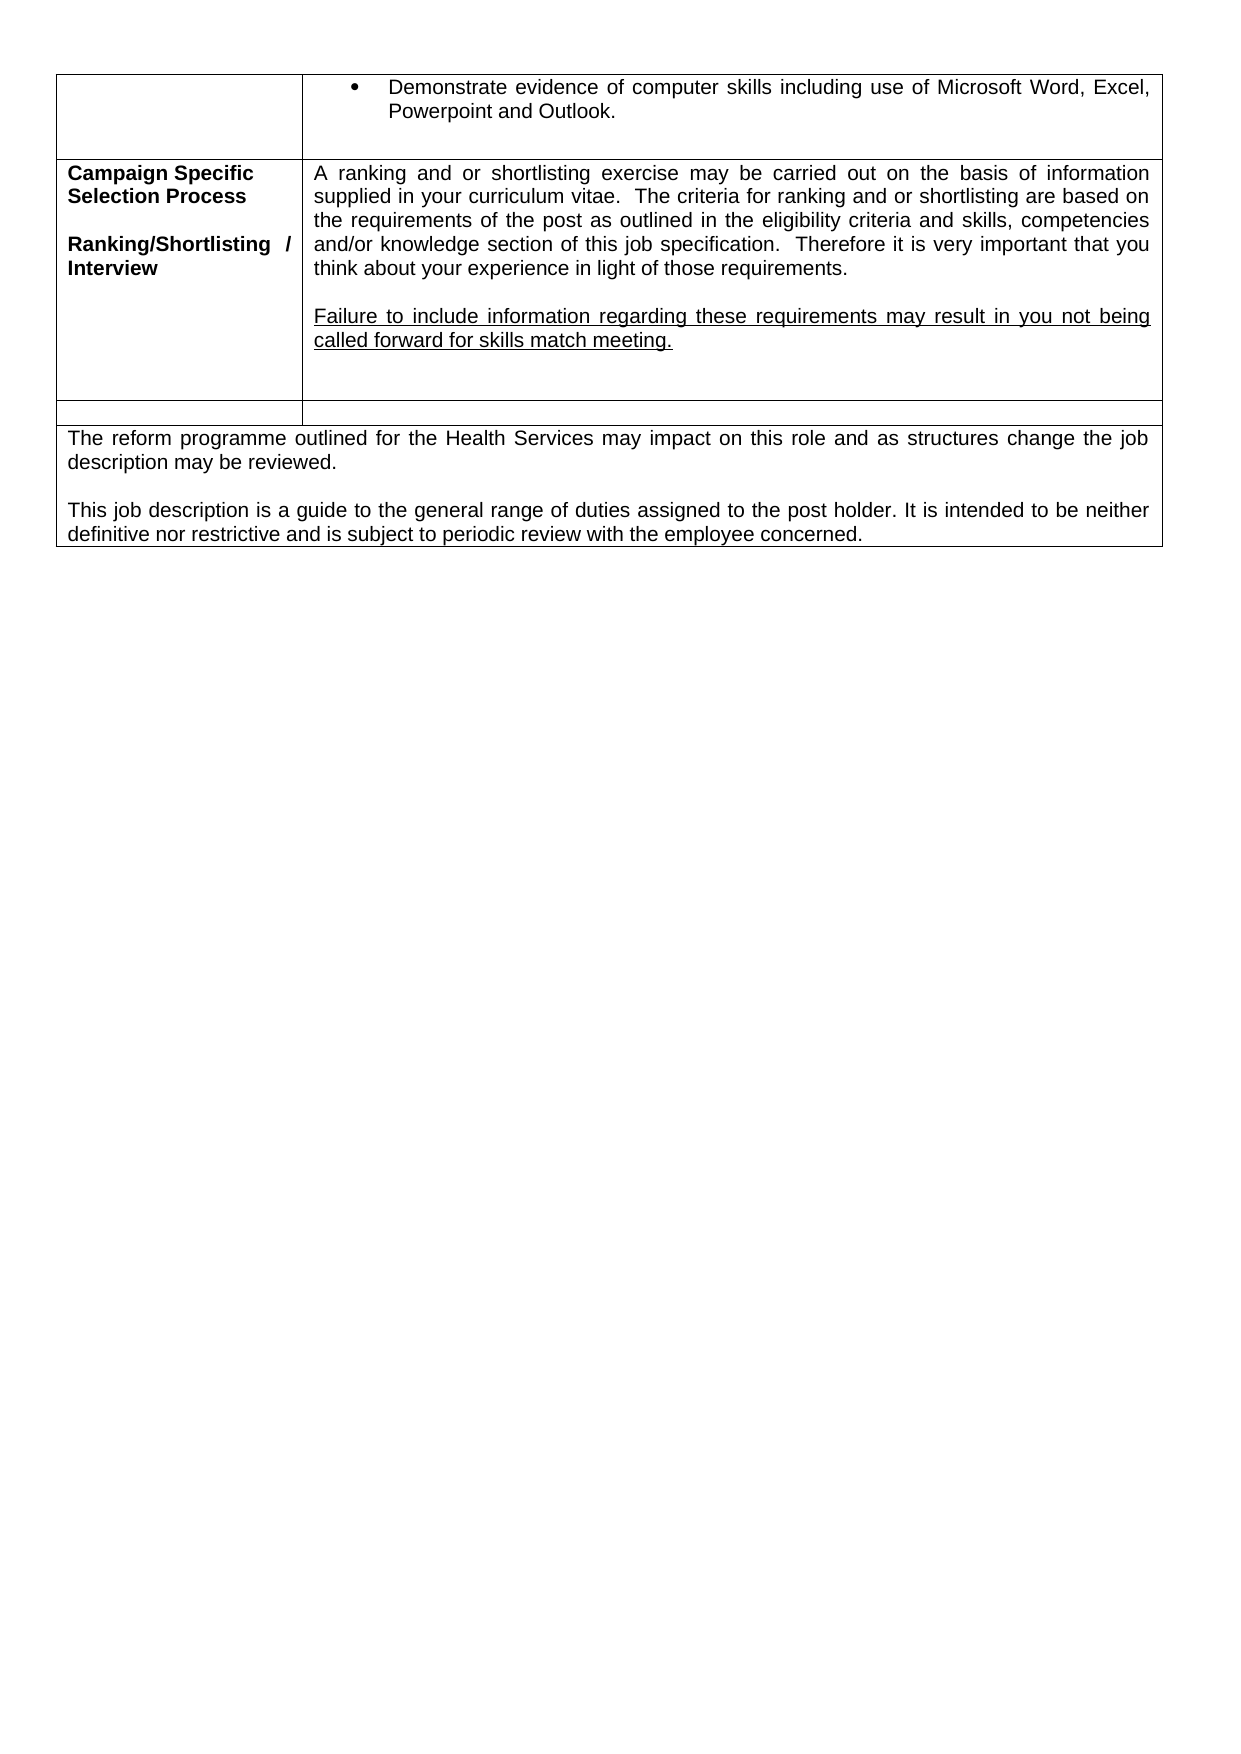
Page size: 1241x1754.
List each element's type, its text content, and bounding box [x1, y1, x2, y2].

table_cell [303, 401, 1162, 425]
table_cell Campaign Specific Selection Process Ranking/Shortlisting / Interview [57, 160, 302, 400]
table_cell [57, 401, 302, 425]
table_cell A ranking and or shortlisting exercise may be carried out on the basis of information supplied in your curriculum vitae. The criteria for ranking and or shortlisting are based on the requirements of the post as outlined in the eligibility criteria and skills, competencies and/or knowledge section of this job specification. Therefore it is very important that you think about your experience in light of those requirements. Failure to include information regarding these requirements may result in you not being called forward for skills match meeting. [303, 160, 1162, 400]
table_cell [57, 75, 302, 159]
table_cell The reform programme outlined for the Health Services may impact on this role and as structures change the job description may be reviewed. This job description is a guide to the general range of duties assigned to the post holder. It is intended to be neither definitive nor restrictive and is subject to periodic review with the employee concerned. [57, 426, 1162, 546]
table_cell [303, 75, 1162, 159]
